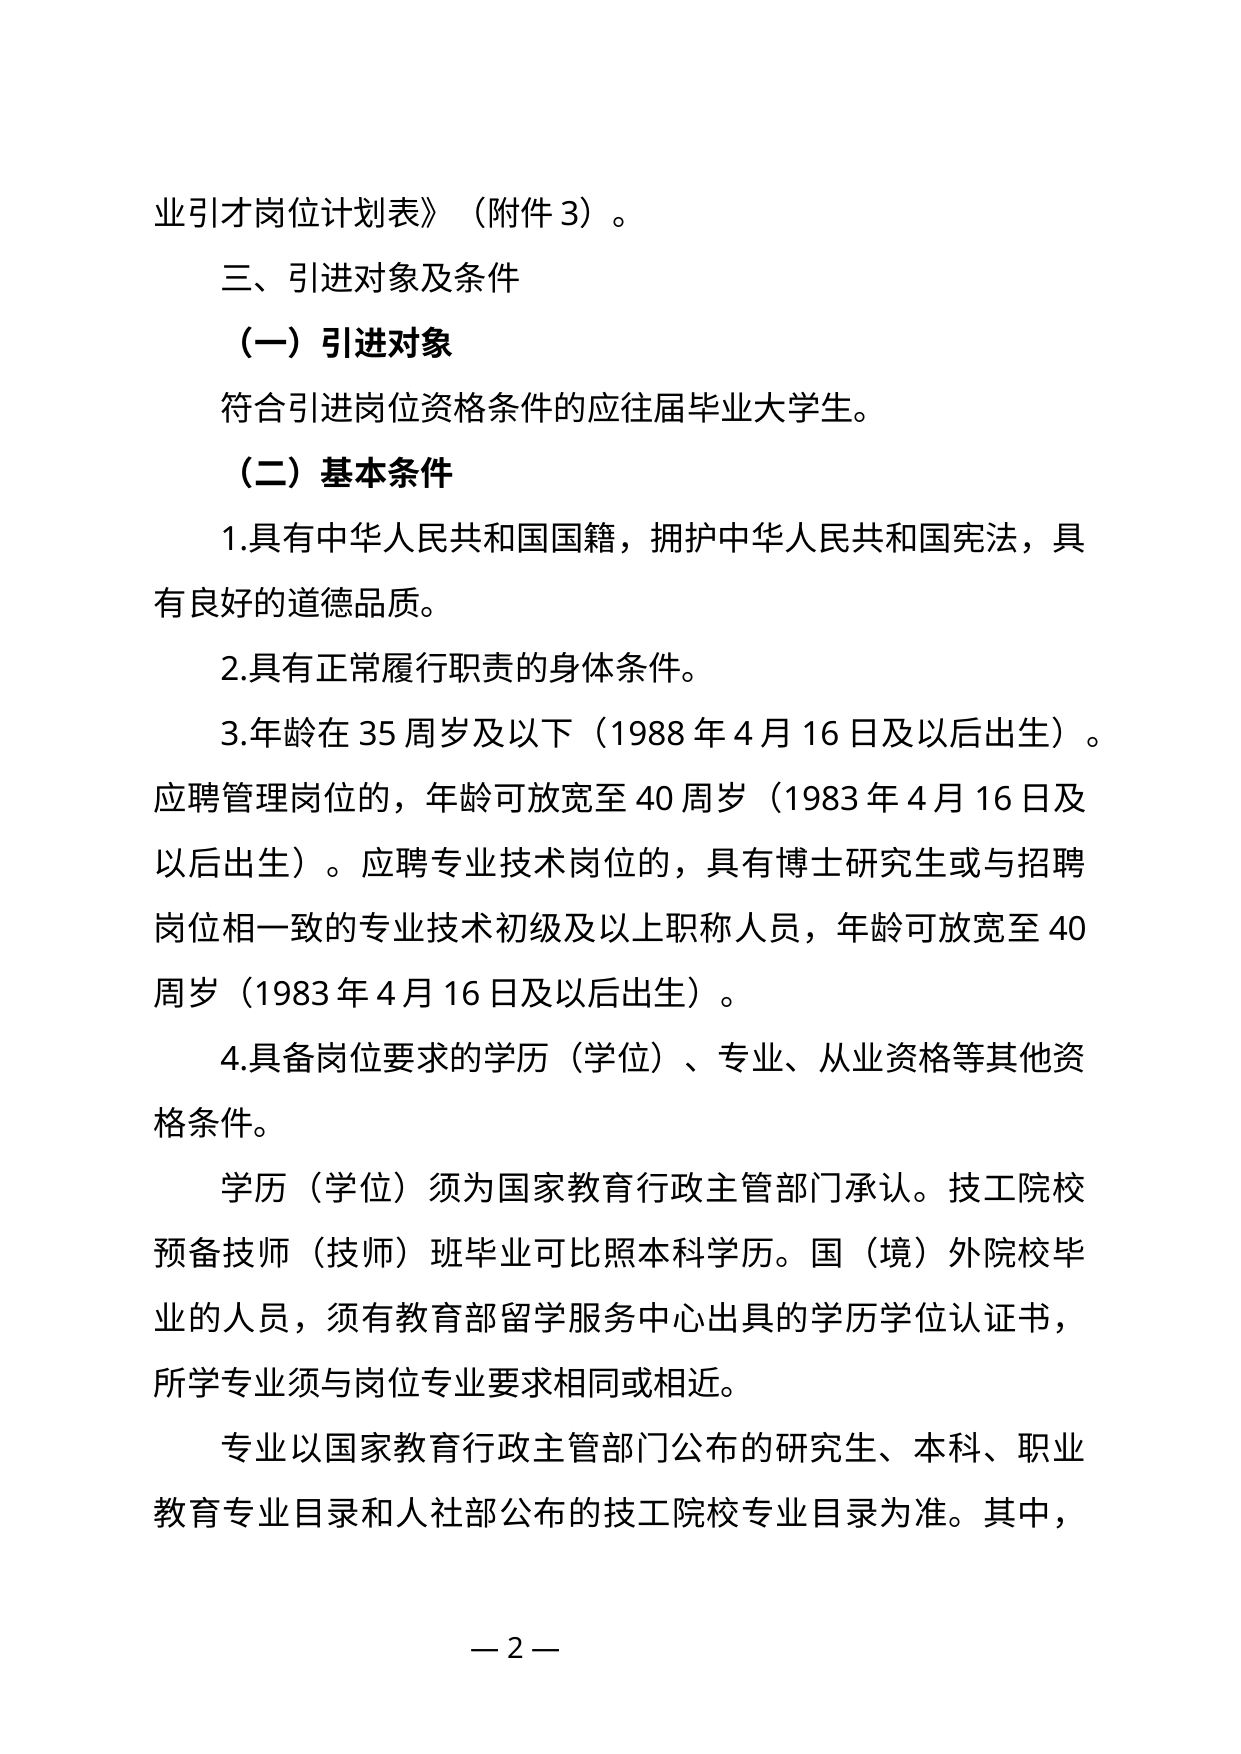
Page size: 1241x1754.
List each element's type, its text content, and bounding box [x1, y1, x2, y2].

text 2.具有正常履行职责的身体条件。 [153, 633, 1087, 698]
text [153, 178, 1087, 243]
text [153, 1413, 1087, 1543]
text 4.具备岗位要求的学历（学位）、专业、从业资格等其他资格条件。 [153, 1023, 1087, 1153]
text （一）引进对象 [153, 308, 1087, 373]
text （二）基本条件 [153, 438, 1087, 503]
text 符合引进岗位资格条件的应往届毕业大学生。 [153, 373, 1087, 438]
text 3.年龄在35周岁及以下（1988年4月16日及以后出生）。应聘管理岗位的，年龄可放宽至40周岁（1983年4月16日及以后出生）。应聘专业技术岗位的，具有博士研究生或与招聘岗位相一致的专业技术初级及以上职称人员，年龄可放宽至40周岁（1983年4月16日及以后出生）。 [153, 698, 1087, 1023]
text 1.具有中华人民共和国国籍，拥护中华人民共和国宪法，具有良好的道德品质。 [153, 503, 1087, 633]
text 学历（学位）须为国家教育行政主管部门承认。技工院校预备技师（技师）班毕业可比照本科学历。国（境）外院校毕业的人员，须有教育部留学服务中心出具的学历学位认证书，所学专业须与岗位专业要求相同或相近。 [153, 1153, 1087, 1413]
text 三、引进对象及条件 [153, 243, 1087, 308]
